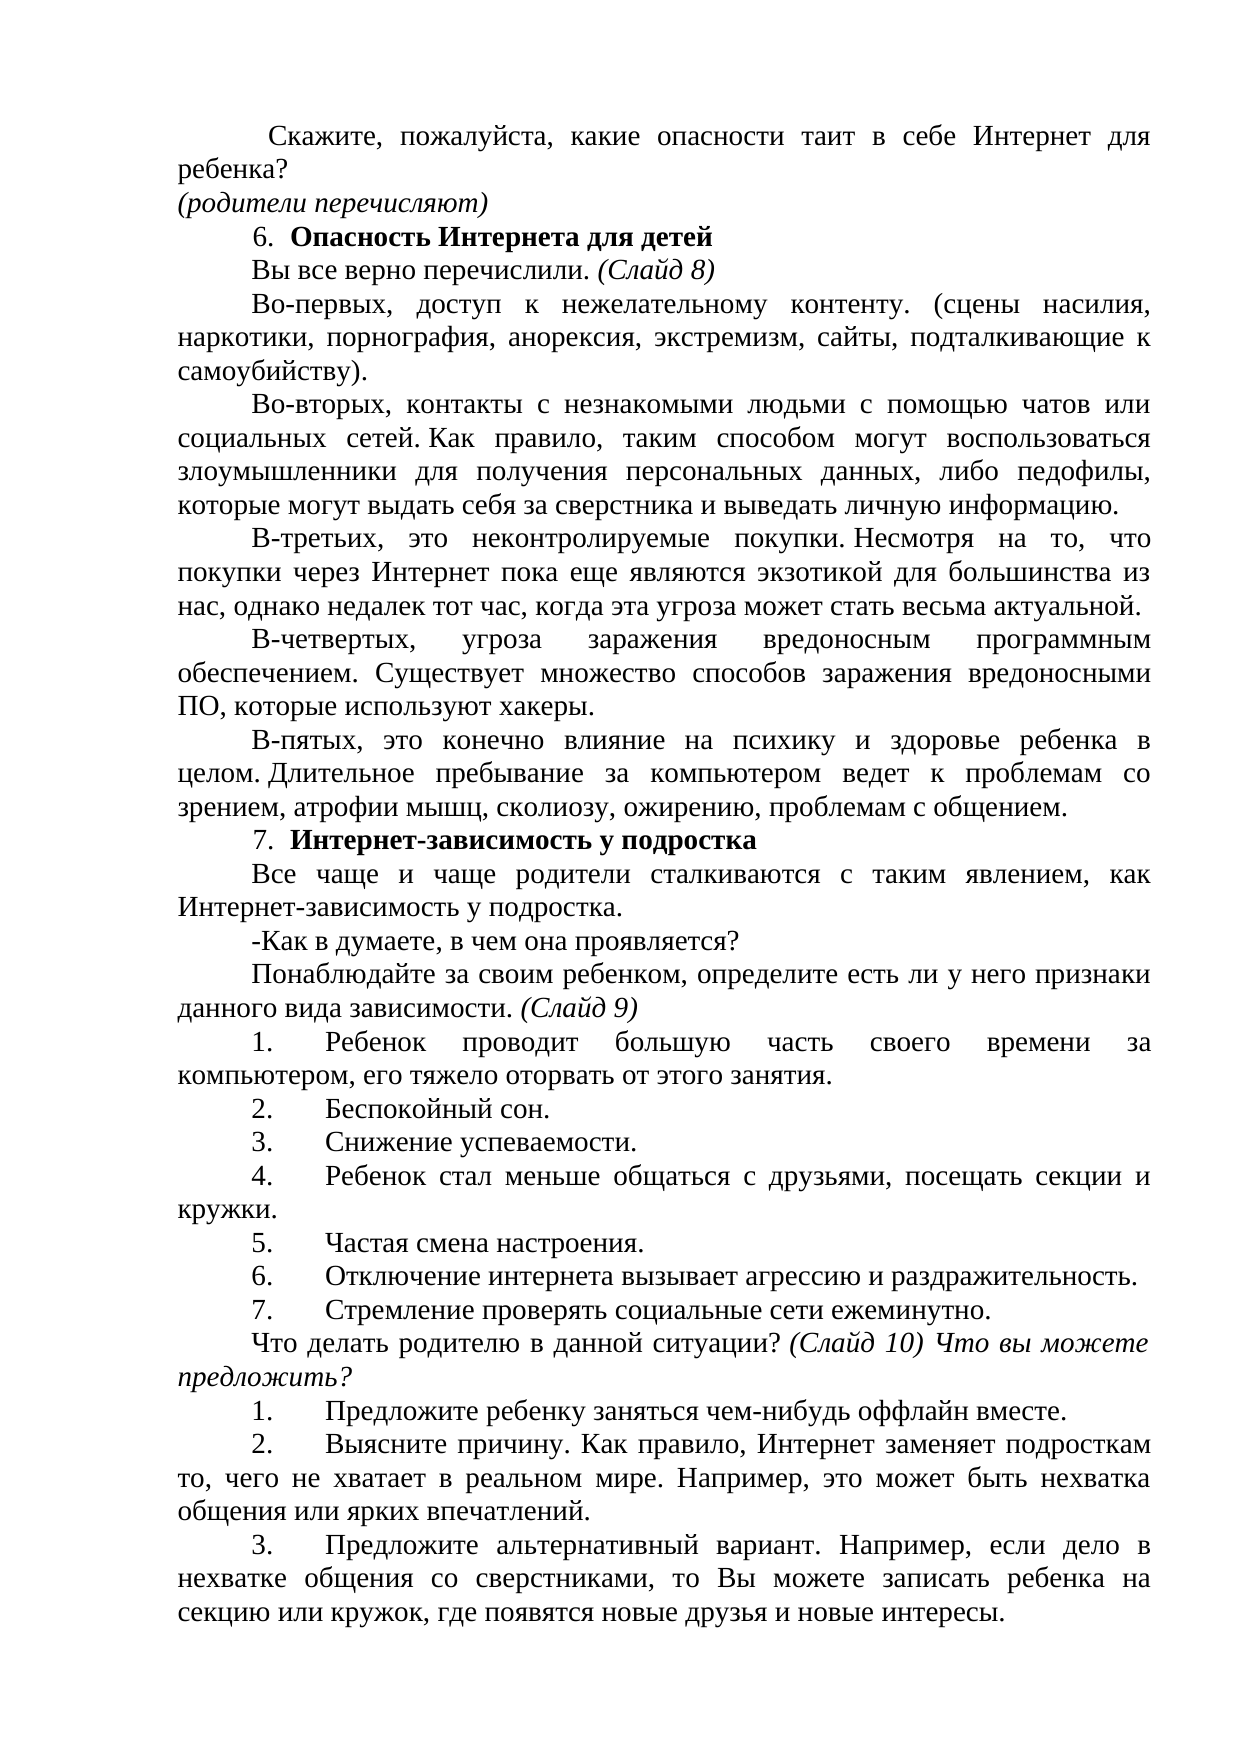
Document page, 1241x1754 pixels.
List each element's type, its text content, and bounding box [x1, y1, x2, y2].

text Что делать родителю в данной ситуации? (Слайд 10) Что вы можете предложить? [177, 1326, 1152, 1393]
list Выясните причину. Как правило, Интернет заменяет подросткам то, чего не хватает в реальном мире. Например, это может быть нехватка общения или ярких впечатлений. [177, 1426, 1152, 1527]
list Отключение интернета вызывает агрессию и раздражительность. [177, 1258, 1152, 1292]
list Предложите ребенку заняться чем-нибудь оффлайн вместе. [177, 1393, 1152, 1426]
text Во-первых, доступ к нежелательному контенту. (сцены насилия, наркотики, порнография, анорексия, экстремизм, сайты, подталкивающие к самоубийству). [177, 286, 1152, 386]
text -Как в думаете, в чем она проявляется? [177, 923, 1152, 957]
list Ребенок стал меньше общаться с друзьями, посещать секции и кружки. [177, 1158, 1152, 1225]
text Во-вторых, контакты с незнакомыми людьми с помощью чатов или социальных сетей. Как правило, таким способом могут воспользоваться злоумышленники для получения персональных данных, либо педофилы, которые могут выдать себя за сверстника и выведать личную информацию. [177, 386, 1152, 521]
list Предложите альтернативный вариант. Например, если дело в нехватке общения со сверстниками, то Вы можете записать ребенка на секцию или кружок, где появятся новые друзья и новые интересы. [177, 1527, 1152, 1627]
list Стремление проверять социальные сети ежеминутно. [177, 1292, 1152, 1326]
text Вы все верно перечислили. (Слайд 8) [177, 252, 1152, 286]
list Снижение успеваемости. [177, 1124, 1152, 1158]
list Беспокойный сон. [177, 1091, 1152, 1124]
text В-четвертых, угроза заражения вредоносным программным обеспечением. Существует множество способов заражения вредоносными ПО, которые используют хакеры. [177, 621, 1152, 722]
list Опасность Интернета для детей [252, 219, 1152, 252]
list Ребенок проводит большую часть своего времени за компьютером, его тяжело оторвать от этого занятия. [177, 1024, 1152, 1091]
text (родители перечисляют) [177, 185, 1152, 219]
text В-третьих, это неконтролируемые покупки. Несмотря на то, что покупки через Интернет пока еще являются экзотикой для большинства из нас, однако недалек тот час, когда эта угроза может стать весьма актуальной. [177, 521, 1152, 621]
list Частая смена настроения. [177, 1225, 1152, 1258]
text Все чаще и чаще родители сталкиваются с таким явлением, как Интернет-зависимость у подростка. [177, 856, 1152, 923]
text Скажите, пожалуйста, какие опасности таит в себе Интернет для ребенка? [177, 118, 1152, 185]
list Интернет-зависимость у подростка [252, 822, 1152, 856]
text В-пятых, это конечно влияние на психику и здоровье ребенка в целом. Длительное пребывание за компьютером ведет к проблемам со зрением, атрофии мышц, сколиозу, ожирению, проблемам с общением. [177, 722, 1152, 822]
text Понаблюдайте за своим ребенком, определите есть ли у него признаки данного вида зависимости. (Слайд 9) [177, 957, 1152, 1024]
